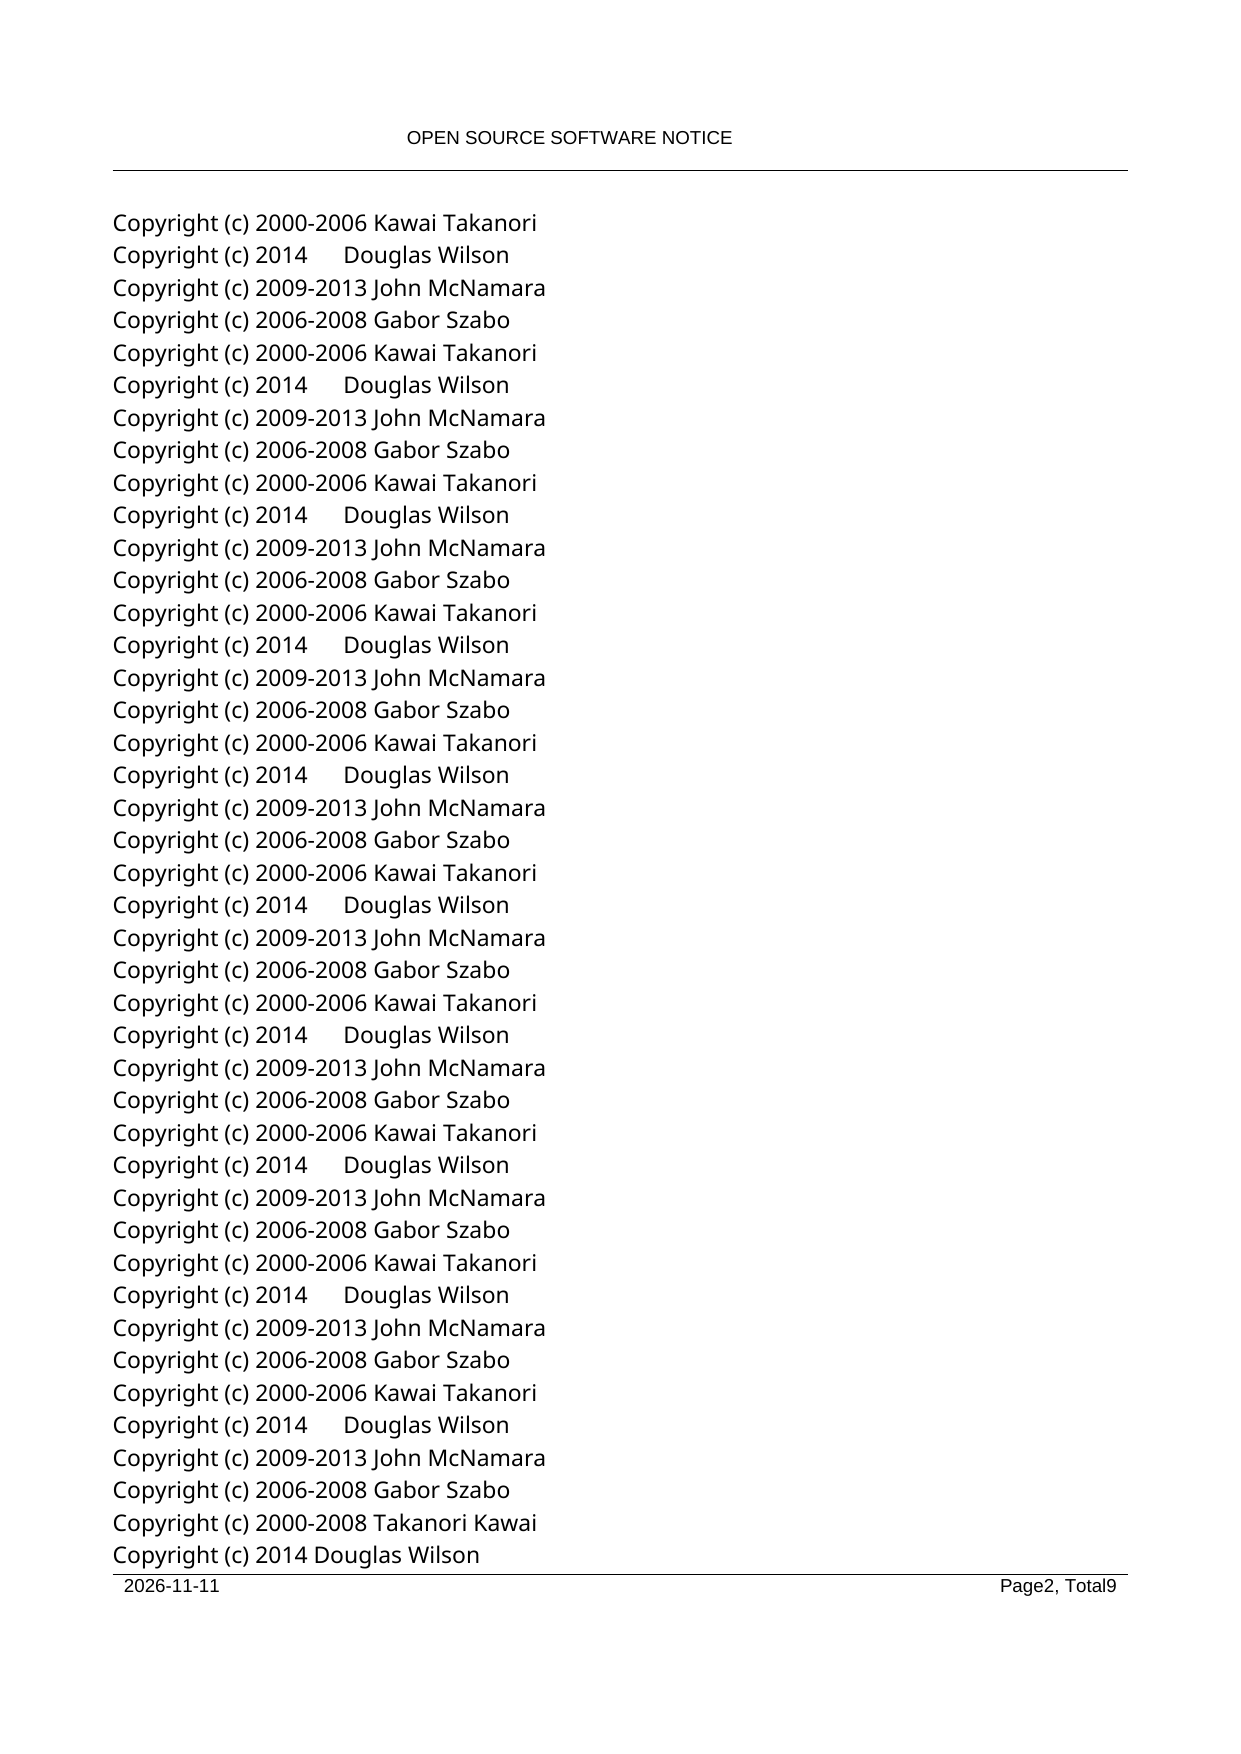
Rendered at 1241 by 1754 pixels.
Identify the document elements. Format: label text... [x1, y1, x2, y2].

text Copyright (c) 2006-2008 Gabor Szabo [112, 1084, 1128, 1116]
text Copyright (c) 2006-2008 Gabor Szabo [112, 954, 1128, 986]
text Copyright (c) 2000-2006 Kawai Takanori [112, 986, 1128, 1019]
text Copyright (c) 2009-2013 John McNamara [112, 271, 1128, 304]
text Copyright (c) 2006-2008 Gabor Szabo [112, 434, 1128, 466]
text Copyright (c) 2009-2013 John McNamara [112, 531, 1128, 564]
text Copyright (c) 2009-2013 John McNamara [112, 921, 1128, 954]
text Copyright (c) 2014 Douglas Wilson [112, 889, 1128, 921]
text Copyright (c) 2014 Douglas Wilson [112, 1409, 1128, 1441]
text Copyright (c) 2014 Douglas Wilson [112, 759, 1128, 791]
text Copyright (c) 2014 Douglas Wilson [112, 239, 1128, 271]
text Copyright (c) 2009-2013 John McNamara [112, 1311, 1128, 1344]
text Copyright (c) 2014 Douglas Wilson [112, 629, 1128, 661]
text Copyright (c) 2000-2006 Kawai Takanori [112, 336, 1128, 369]
text Copyright (c) 2006-2008 Gabor Szabo [112, 1474, 1128, 1506]
text Copyright (c) 2009-2013 John McNamara [112, 1181, 1128, 1214]
text Copyright (c) 2006-2008 Gabor Szabo [112, 1344, 1128, 1376]
text Copyright (c) 2006-2008 Gabor Szabo [112, 564, 1128, 596]
text Copyright (c) 2000-2006 Kawai Takanori [112, 856, 1128, 889]
text Copyright (c) 2000-2006 Kawai Takanori [112, 1116, 1128, 1149]
text Copyright (c) 2014 Douglas Wilson [112, 1279, 1128, 1311]
text Copyright (c) 2014 Douglas Wilson [112, 1149, 1128, 1181]
text Copyright (c) 2009-2013 John McNamara [112, 401, 1128, 434]
text Copyright (c) 2000-2006 Kawai Takanori [112, 596, 1128, 629]
text Copyright (c) 2009-2013 John McNamara [112, 1441, 1128, 1474]
text Copyright (c) 2000-2006 Kawai Takanori [112, 1246, 1128, 1279]
text Copyright (c) 2006-2008 Gabor Szabo [112, 824, 1128, 856]
text Copyright (c) 2014 Douglas Wilson [112, 369, 1128, 401]
text Copyright (c) 2014 Douglas Wilson [112, 1019, 1128, 1051]
text Copyright (c) 2000-2006 Kawai Takanori [112, 726, 1128, 759]
text Copyright (c) 2009-2013 John McNamara [112, 791, 1128, 824]
text Copyright (c) 2014 Douglas Wilson [112, 1539, 1128, 1571]
text Copyright (c) 2000-2006 Kawai Takanori [112, 466, 1128, 499]
text Copyright (c) 2006-2008 Gabor Szabo [112, 1214, 1128, 1246]
text Copyright (c) 2014 Douglas Wilson [112, 499, 1128, 531]
text Copyright (c) 2000-2006 Kawai Takanori [112, 206, 1128, 239]
text Copyright (c) 2009-2013 John McNamara [112, 661, 1128, 694]
text Copyright (c) 2000-2006 Kawai Takanori [112, 1376, 1128, 1409]
text Copyright (c) 2000-2008 Takanori Kawai [112, 1506, 1128, 1539]
text Copyright (c) 2006-2008 Gabor Szabo [112, 694, 1128, 726]
text Copyright (c) 2006-2008 Gabor Szabo [112, 304, 1128, 336]
text Copyright (c) 2009-2013 John McNamara [112, 1051, 1128, 1084]
